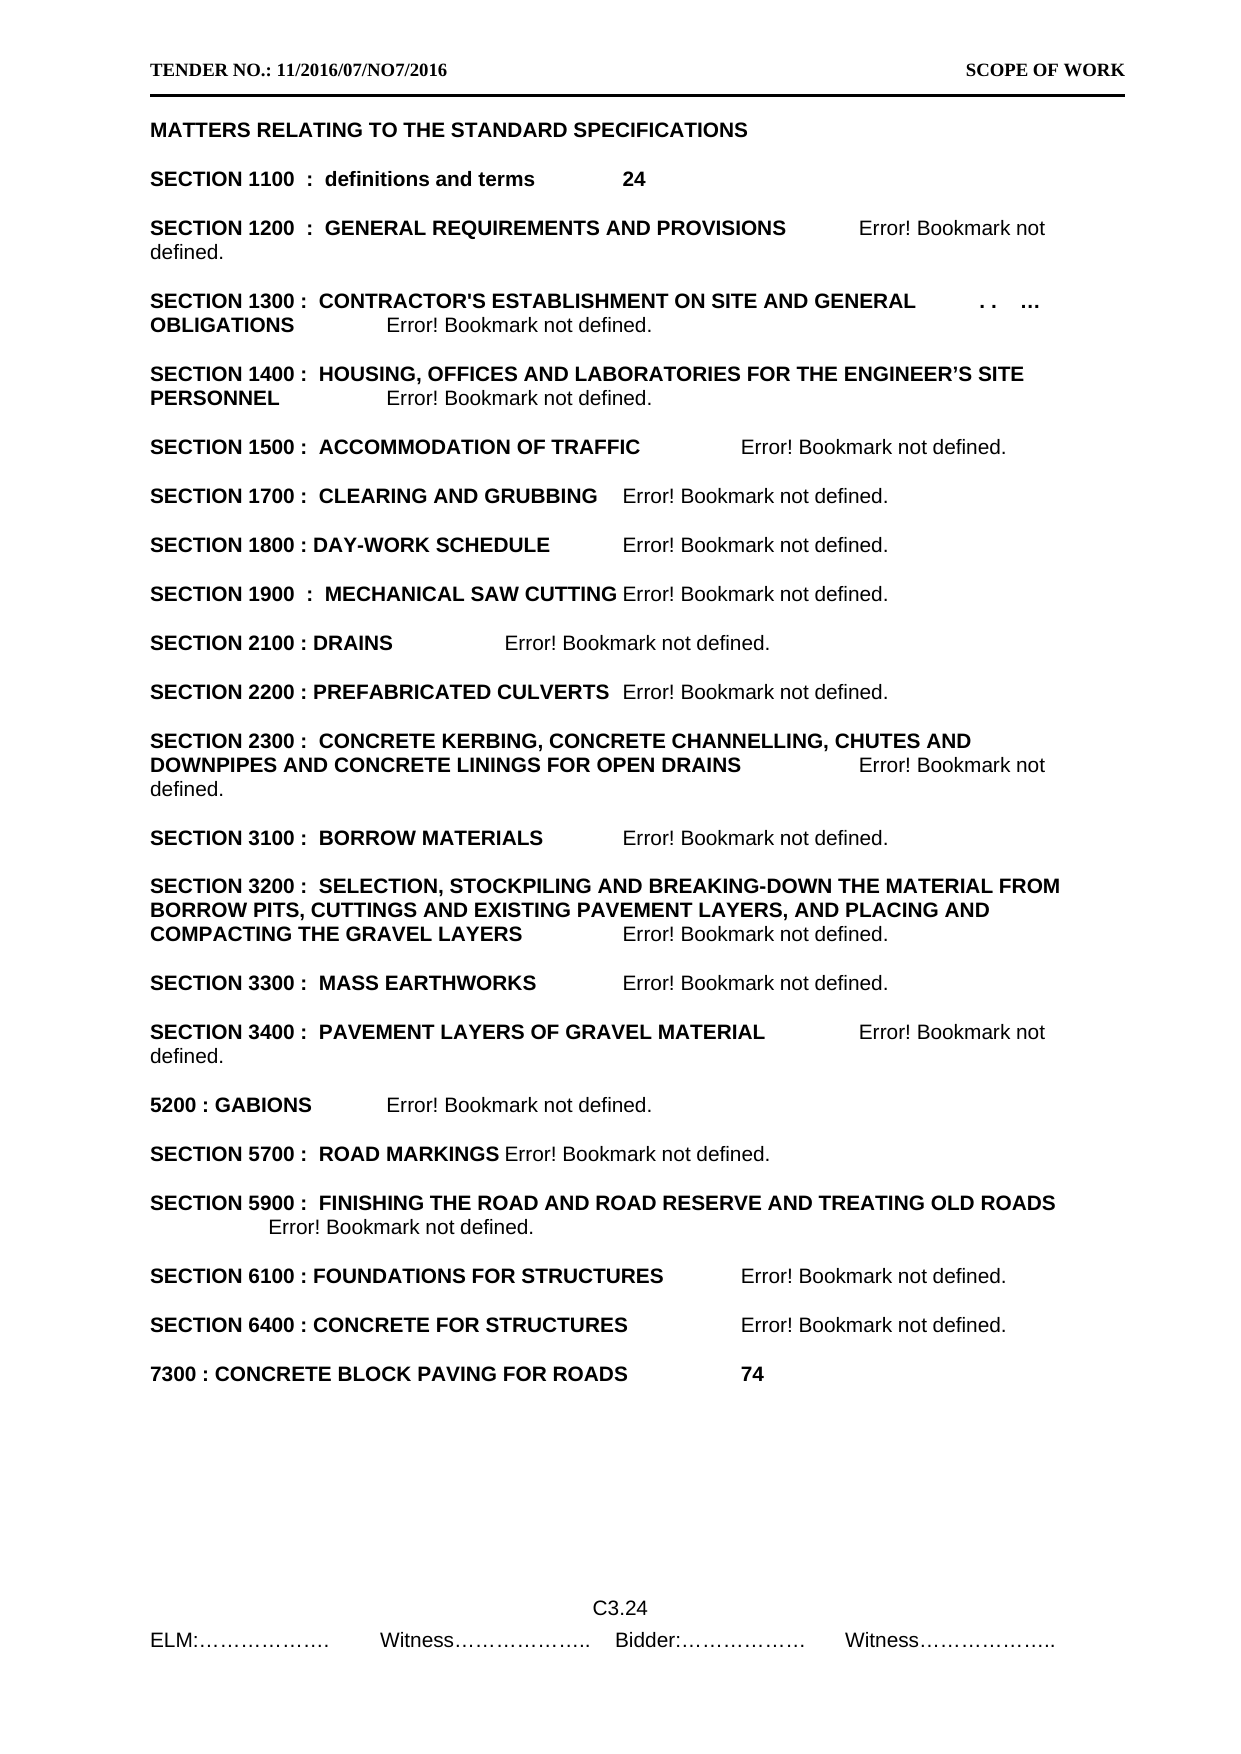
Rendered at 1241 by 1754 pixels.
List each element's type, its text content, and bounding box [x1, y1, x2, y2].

text SECTION 3400 : PAVEMENT LAYERS OF GRAVEL MATERIAL Error! Bookmark not defined. [150, 1020, 1090, 1068]
text SECTION 1300 : CONTRACTOR'S ESTABLISHMENT ON SITE AND GENERAL . . … OBLIGATIONS Error! Bookmark not defined. [150, 289, 1090, 337]
text SECTION 6400 : CONCRETE FOR STRUCTURES Error! Bookmark not defined. [150, 1313, 1090, 1337]
text SECTION 3100 : BORROW MATERIALS Error! Bookmark not defined. [150, 825, 1090, 849]
text SECTION 1800 : DAY-WORK SCHEDULE Error! Bookmark not defined. [150, 533, 1090, 557]
text SECTION 2300 : CONCRETE KERBING, CONCRETE CHANNELLING, CHUTES AND DOWNPIPES AND CONCRETE LININGS FOR OPEN DRAINS Error! Bookmark not defined. [150, 728, 1090, 800]
text SECTION 1500 : ACCOMMODATION OF TRAFFIC Error! Bookmark not defined. [150, 435, 1090, 459]
text SECTION 3300 : MASS EARTHWORKS Error! Bookmark not defined. [150, 971, 1090, 995]
text SECTION 1700 : CLEARING AND GRUBBING Error! Bookmark not defined. [150, 484, 1090, 508]
text SECTION 1900 : MECHANICAL SAW CUTTING Error! Bookmark not defined. [150, 582, 1090, 606]
text 7300 : CONCRETE BLOCK PAVING FOR ROADS 74 [150, 1362, 1090, 1386]
text SECTION 1400 : HOUSING, OFFICES AND LABORATORIES FOR THE ENGINEER’S SITE PERSONNEL Error! Bookmark not defined. [150, 362, 1090, 410]
text 5200 : GABIONS Error! Bookmark not defined. [150, 1093, 1090, 1117]
text SECTION 1200 : GENERAL REQUIREMENTS AND PROVISIONS Error! Bookmark not defined. [150, 216, 1090, 264]
text SECTION 5900 : FINISHING THE ROAD AND ROAD RESERVE AND TREATING OLD ROADS Error! Bookmark not defined. [150, 1191, 1090, 1239]
text SECTION 5700 : ROAD MARKINGS Error! Bookmark not defined. [150, 1142, 1090, 1166]
text SECTION 2200 : PREFABRICATED CULVERTS Error! Bookmark not defined. [150, 679, 1090, 703]
text SECTION 3200 : SELECTION, STOCKPILING AND BREAKING-DOWN THE MATERIAL FROM BORROW PITS, CUTTINGS AND EXISTING PAVEMENT LAYERS, AND PLACING AND COMPACTING THE GRAVEL LAYERS Error! Bookmark not defined. [150, 874, 1090, 946]
text MATTERS RELATING TO THE STANDARD SPECIFICATIONS [150, 118, 1090, 142]
text SECTION 6100 : FOUNDATIONS FOR STRUCTURES Error! Bookmark not defined. [150, 1264, 1090, 1288]
text SECTION 2100 : DRAINS Error! Bookmark not defined. [150, 631, 1090, 654]
text SECTION 1100 : definitions and terms 24 [150, 167, 1090, 191]
